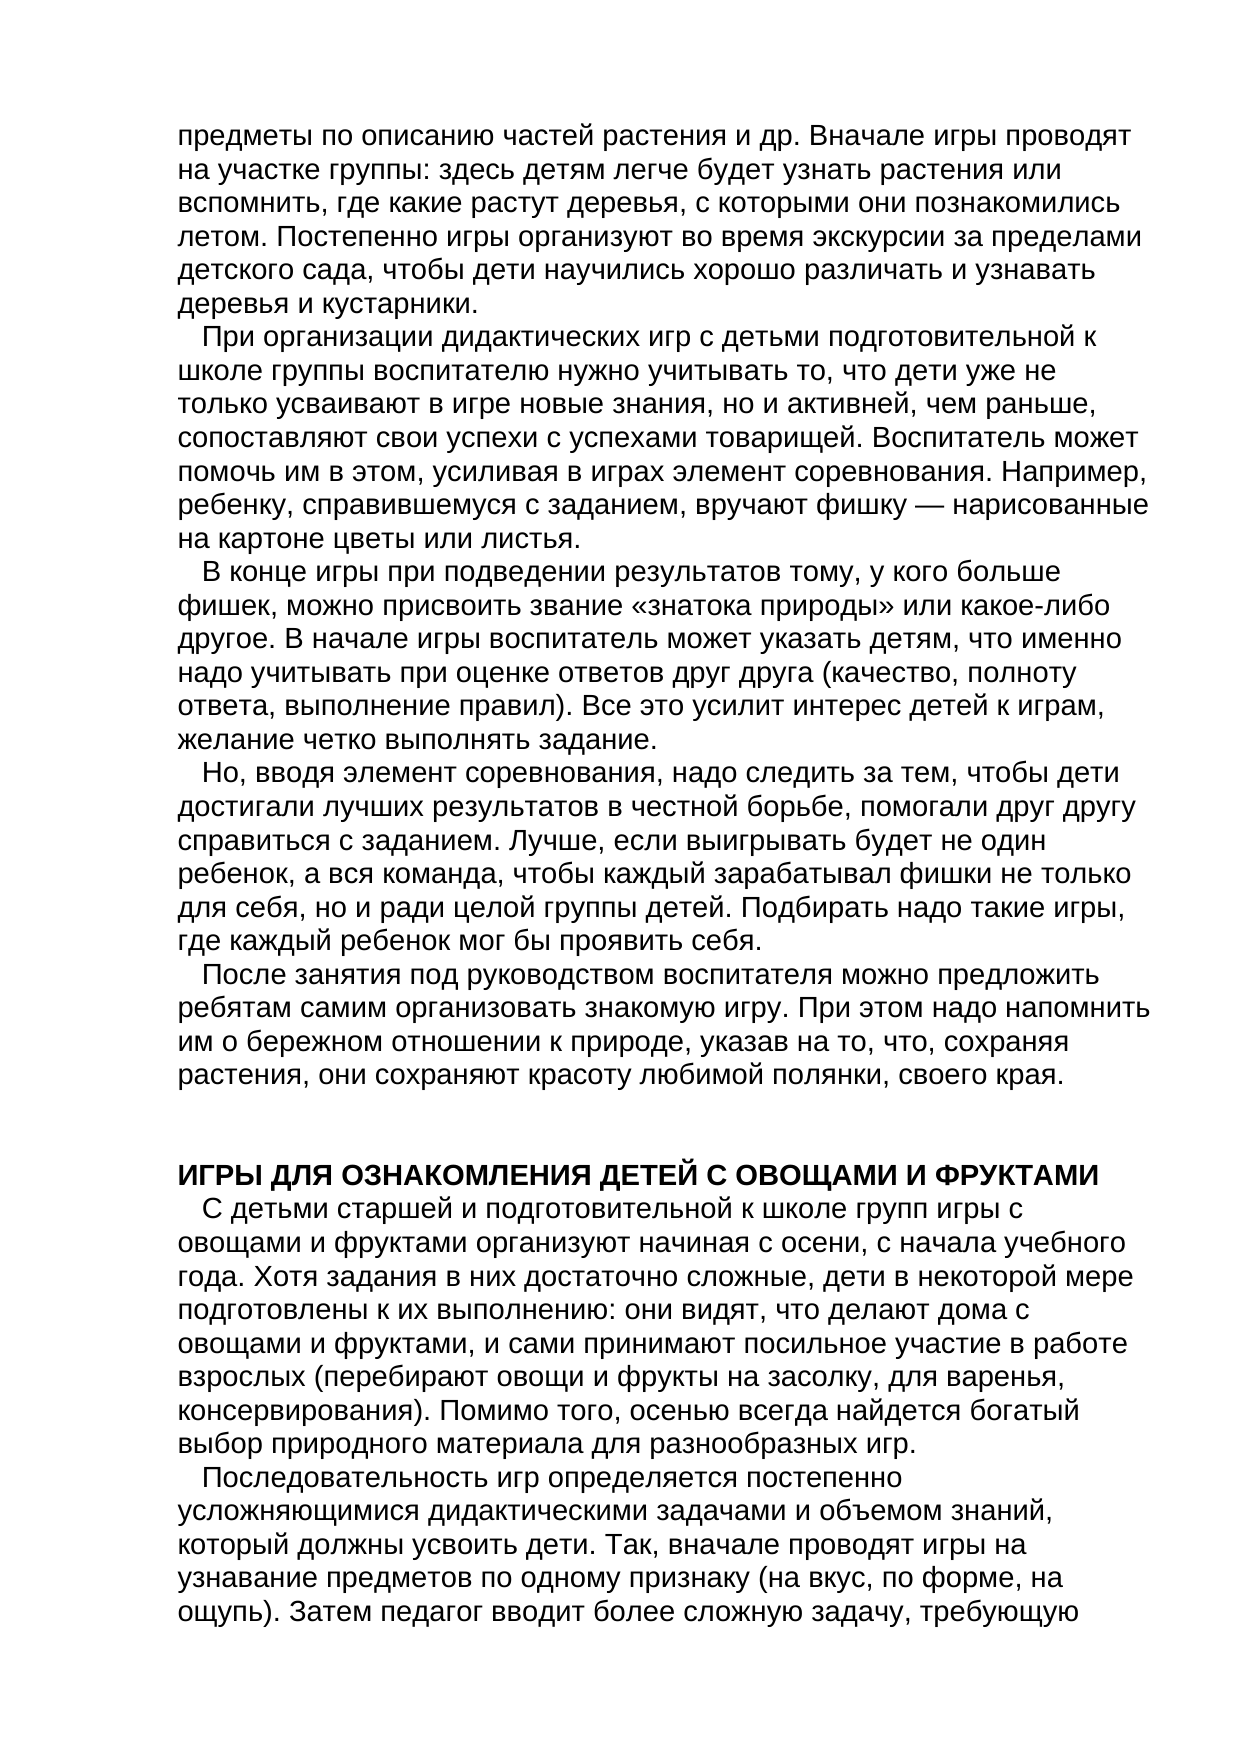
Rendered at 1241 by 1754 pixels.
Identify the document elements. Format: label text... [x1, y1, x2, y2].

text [177, 118, 1152, 319]
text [177, 1460, 1152, 1627]
text С детьми старшей и подготовительной к школе групп игры с овощами и фруктами организуют начиная с осени, с начала учебного года. Хотя задания в них достаточно сложные, дети в некоторой мере подготовлены к их выполнению: они видят, что делают дома с овощами и фруктами, и сами принимают посильное участие в работе взрослых (перебирают овощи и фрукты на засолку, для варенья, консервирования). Помимо того, осенью всегда найдется богатый выбор природного материала для разнообразных игр. [177, 1191, 1152, 1460]
text ИГРЫ ДЛЯ ОЗНАКОМЛЕНИЯ ДЕТЕЙ С ОВОЩАМИ И ФРУКТАМИ [177, 1158, 1152, 1191]
text В конце игры при подведении результатов тому, у кого больше фишек, можно присвоить звание «знатока природы» или какое-либо другое. В начале игры воспитатель может указать детям, что именно надо учитывать при оценке ответов друг друга (качество, полноту ответа, выполнение правил). Все это усилит интерес детей к играм, желание четко выполнять задание. [177, 554, 1152, 755]
text После занятия под руководством воспитателя можно предложить ребятам самим организовать знакомую игру. При этом надо напомнить им о бережном отношении к природе, указав на то, что, сохраняя растения, они сохраняют красоту любимой полянки, своего края. [177, 957, 1152, 1091]
text Но, вводя элемент соревнования, надо следить за тем, чтобы дети достигали лучших результатов в честной борьбе, помогали друг другу справиться с заданием. Лучше, если выигрывать будет не один ребенок, а вся команда, чтобы каждый зарабатывал фишки не только для себя, но и ради целой группы детей. Подбирать надо такие игры, где каждый ребенок мог бы проявить себя. [177, 755, 1152, 957]
text При организации дидактических игр с детьми подготовительной к школе группы воспитателю нужно учитывать то, что дети уже не только усваивают в игре новые знания, но и активней, чем раньше, сопоставляют свои успехи с успехами товарищей. Воспитатель может помочь им в этом, усиливая в играх элемент соревнования. Например, ребенку, справившемуся с заданием, вручают фишку — нарисованные на картоне цветы или листья. [177, 319, 1152, 554]
